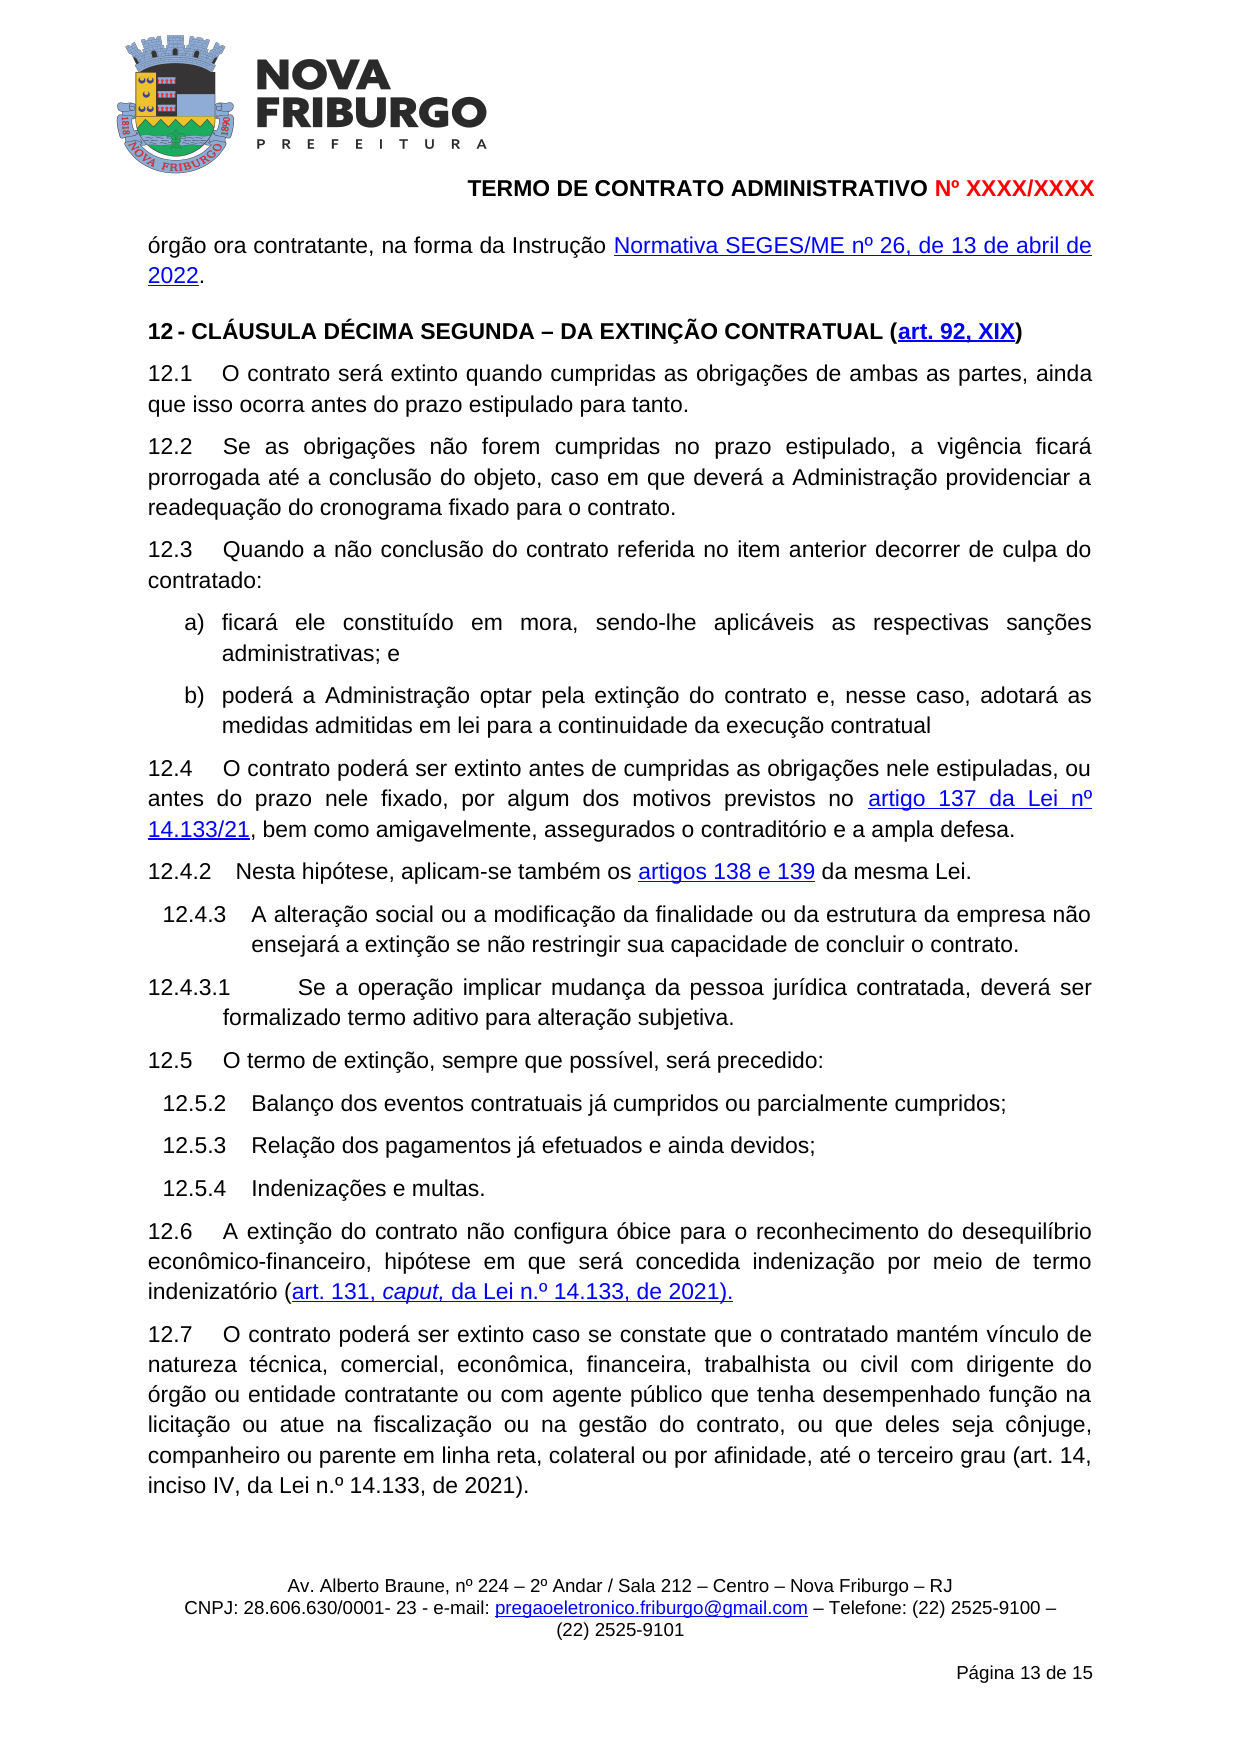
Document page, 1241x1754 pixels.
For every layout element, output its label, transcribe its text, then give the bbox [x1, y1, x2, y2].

list Quando a não conclusão do contrato referida no item anterior decorrer de culpa do contratado: [148, 536, 1092, 593]
list poderá a Administração optar pela extinção do contrato e, nesse caso, adotará as medidas admitidas em lei para a continuidade da execução contratual [184, 682, 1092, 739]
list Se as obrigações não forem cumpridas no prazo estipulado, a vigência ficará prorrogada até a conclusão do objeto, caso em que deverá a Administração providenciar a readequação do cronograma fixado para o contrato. [148, 433, 1092, 520]
list O termo de extinção, sempre que possível, será precedido: [148, 1047, 1092, 1073]
list Se a operação implicar mudança da pessoa jurídica contratada, deverá ser formalizado termo aditivo para alteração subjetiva. [148, 974, 1092, 1030]
list Nesta hipótese, aplicam-se também os artigos 138 e 139 da mesma Lei. [148, 858, 1092, 884]
list Relação dos pagamentos já efetuados e ainda devidos; [162, 1132, 1092, 1158]
list A extinção do contrato não configura óbice para o reconhecimento do desequilíbrio econômico-financeiro, hipótese em que será concedida indenização por meio de termo indenizatório (art. 131, caput, da Lei n.º 14.133, de 2021). [148, 1218, 1092, 1304]
list O contrato será extinto quando cumpridas as obrigações de ambas as partes, ainda que isso ocorra antes do prazo estipulado para tanto. [148, 360, 1092, 417]
list O contrato poderá ser extinto antes de cumpridas as obrigações nele estipuladas, ou antes do prazo nele fixado, por algum dos motivos previstos no artigo 137 da Lei nº 14.133/21, bem como amigavelmente, assegurados o contraditório e a ampla defesa. [148, 755, 1092, 842]
picture [103, 29, 500, 175]
list Indenizações e multas. [162, 1175, 1092, 1201]
list A alteração social ou a modificação da finalidade ou da estrutura da empresa não ensejará a extinção se não restringir sua capacidade de concluir o contrato. [162, 901, 1092, 957]
list Balanço dos eventos contratuais já cumpridos ou parcialmente cumpridos; [162, 1089, 1092, 1116]
list ficará ele constituído em mora, sendo-lhe aplicáveis as respectivas sanções administrativas; e [184, 609, 1092, 666]
list O contrato poderá ser extinto caso se constate que o contratado mantém vínculo de natureza técnica, comercial, econômica, financeira, trabalhista ou civil com dirigente do órgão ou entidade contratante ou com agente público que tenha desempenhado função na licitação ou atue na fiscalização ou na gestão do contrato, ou que deles seja cônjuge, companheiro ou parente em linha reta, colateral ou por afinidade, até o terceiro grau (art. 14, inciso IV, da Lei n.º 14.133, de 2021). [148, 1321, 1092, 1498]
list - CLÁUSULA DÉCIMA SEGUNDA – DA EXTINÇÃO CONTRATUAL (art. 92, XIX) [148, 318, 1092, 344]
